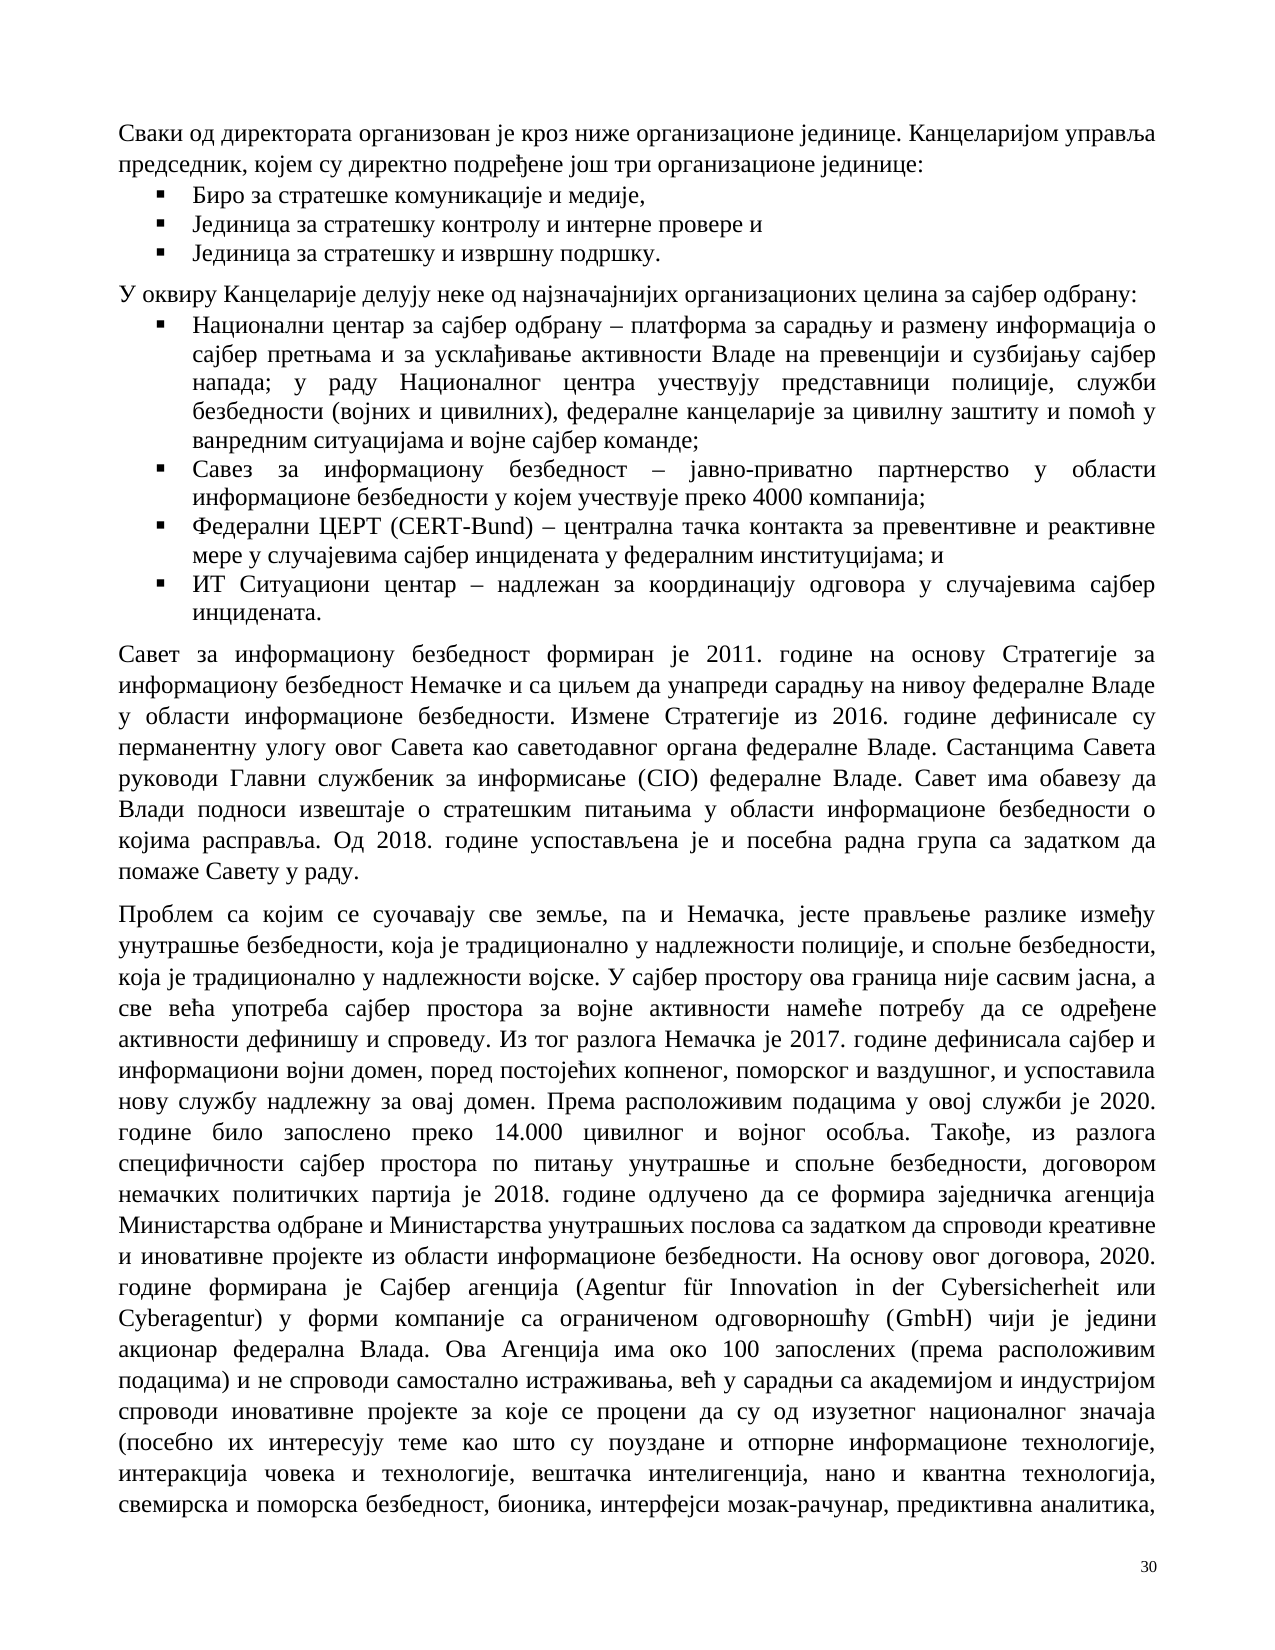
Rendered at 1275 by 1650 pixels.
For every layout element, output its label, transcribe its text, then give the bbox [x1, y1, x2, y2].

list Јединица за стратешку и извршну подршку. [154, 238, 1157, 266]
list Федерални ЦЕРТ (CERT-Bund) – централна тачка контакта за превентивне и реактивне мере у случајевима сајбер инцидената у федералним институцијама; и [154, 511, 1157, 569]
text Сваки од директората организован је кроз ниже организационе јединице. Канцеларијом управља председник, којем су директно подређене још три организационе јединице: [118, 118, 1157, 178]
list Савез за информациону безбедност – јавно-приватно партнерство у области информационе безбедности у којем учествује преко 4000 компанија; [154, 454, 1157, 511]
text У оквиру Канцеларије делују неке од најзначајнијих организационих целина за сајбер одбрану: [118, 279, 1157, 308]
text Савет за информациону безбедност формиран је 2011. године на основу Стратегије за информациону безбедност Немачке и са циљем да унапреди сарадњу на нивоу федералне Владе у области информационе безбедности. Измене Стратегије из 2016. године дефинисале су перманентну улогу овог Савета као саветодавног органа федералне Владе. Састанцима Савета руководи Главни службеник за информисање (CIO) федералне Владе. Савет има обавезу да Влади подноси извештаје о стратешким питањима у области информационе безбедности о којима расправља. Од 2018. године успостављена је и посебна радна група са задатком да помаже Савету у раду. [118, 639, 1157, 885]
list Биро за стратешке комуникације и медије, [154, 180, 1157, 209]
list Национални центар за сајбер одбрану – платформа за сарадњу и размену информација о сајбер претњама и за усклађивање активности Владе на превенцији и сузбијању сајбер напада; у раду Националног центра учествују представници полиције, служби безбедности (војних и цивилних), федералне канцеларије за цивилну заштиту и помоћ у ванредним ситуацијама и војне сајбер команде; [154, 310, 1157, 454]
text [118, 899, 1157, 1518]
list Јединица за стратешку контролу и интерне провере и [154, 209, 1157, 238]
list ИТ Ситуациони центар – надлежан за координацију одговора у случајевима сајбер инцидената. [154, 569, 1157, 626]
